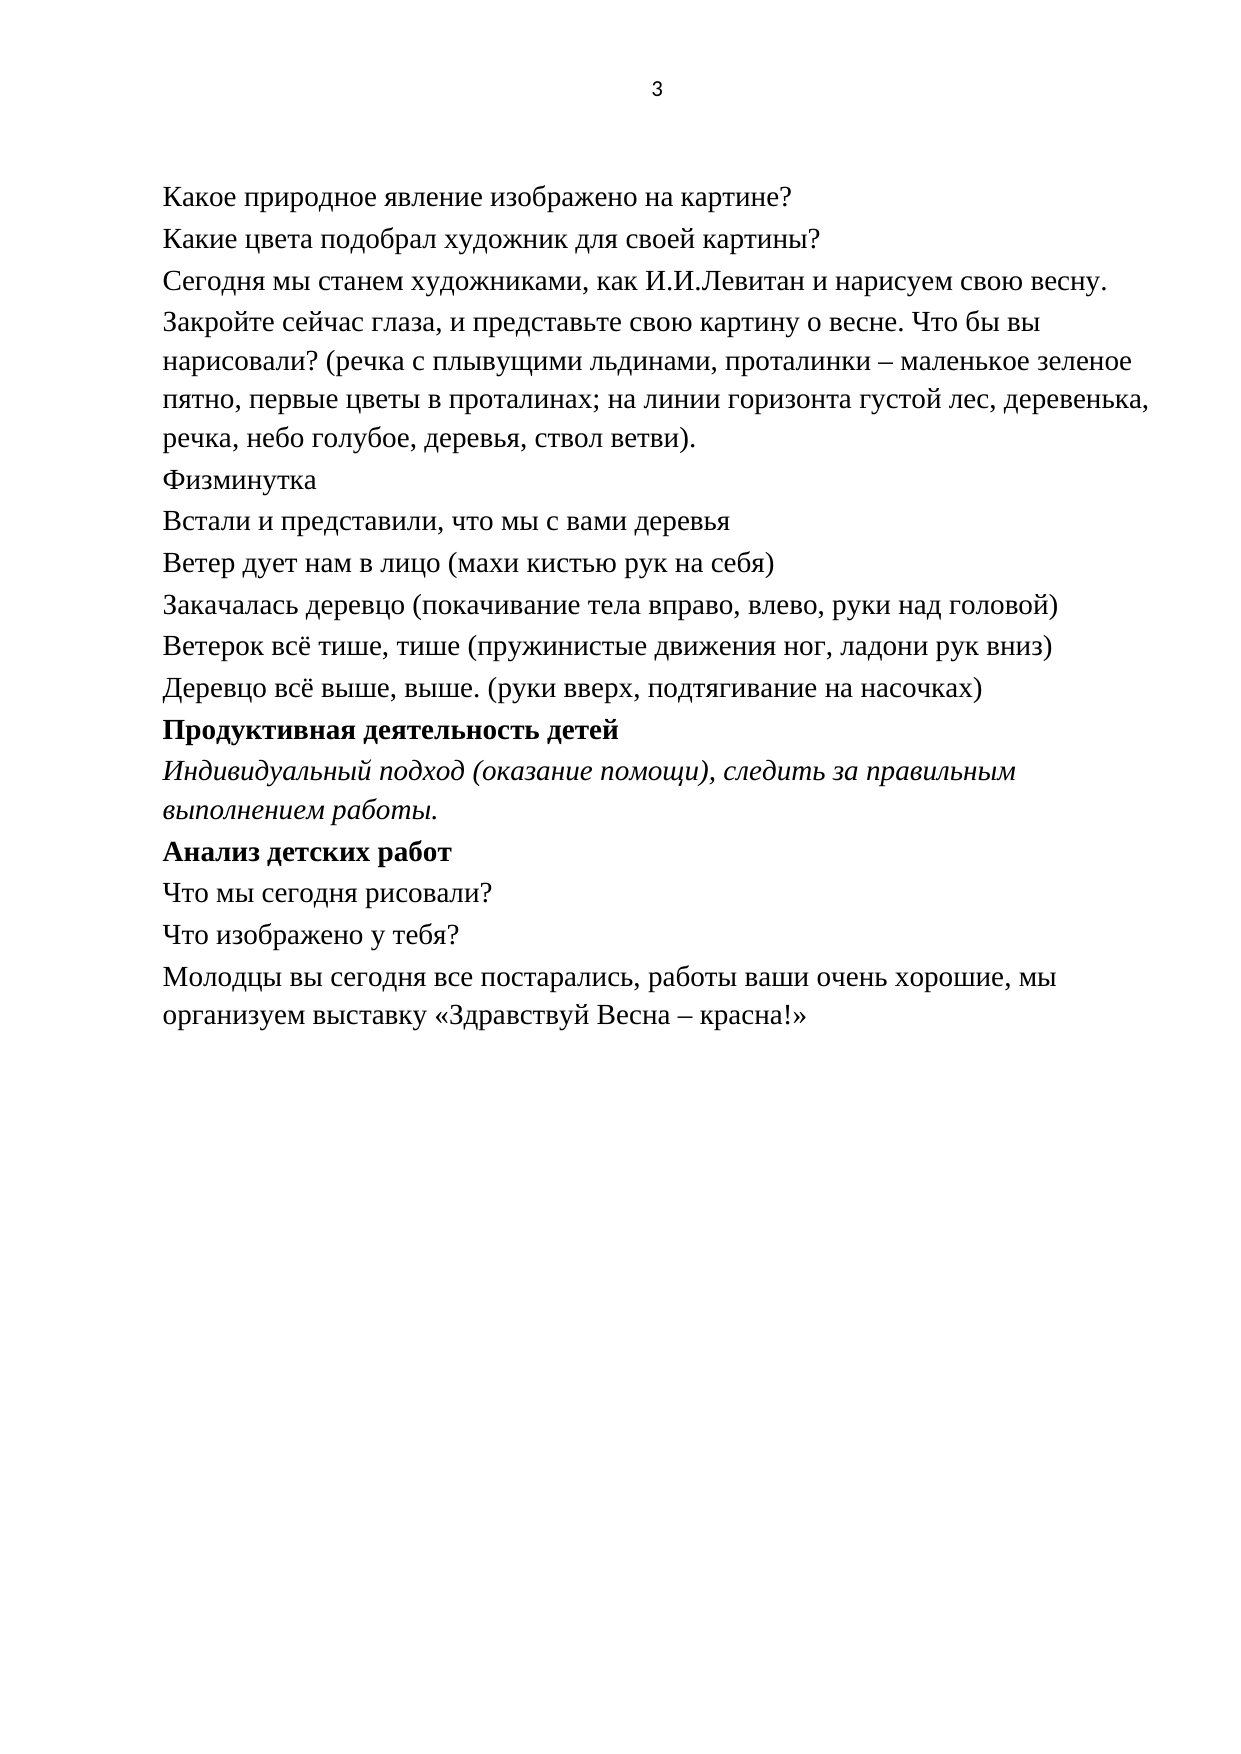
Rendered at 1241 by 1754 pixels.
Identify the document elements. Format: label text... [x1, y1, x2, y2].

text Продуктивная деятельность детей [162, 712, 1152, 745]
text Анализ детских работ [162, 834, 1152, 867]
text Физминутка [162, 462, 1152, 495]
text Молодцы вы сегодня все постарались, работы ваши очень хорошие, мы организуем выставку «Здравствуй Весна – красна!» [162, 959, 1152, 1031]
text Какое природное явление изображено на картине? [162, 179, 1152, 213]
text Закачалась деревцо (покачивание тела вправо, влево, руки над головой) [162, 587, 1152, 620]
text Ветер дует нам в лицо (махи кистью рук на себя) [162, 545, 1152, 579]
text Деревцо всё выше, выше. (руки вверх, подтягивание на насочках) [162, 670, 1152, 704]
text Ветерок всё тише, тише (пружинистые движения ног, ладони рук вниз) [162, 628, 1152, 662]
text Какие цвета подобрал художник для своей картины? [162, 221, 1152, 255]
text Сегодня мы станем художниками, как И.И.Левитан и нарисуем свою весну. [162, 263, 1152, 296]
text Индивидуальный подход (оказание помощи), следить за правильным выполнением работы. [162, 753, 1152, 826]
text Что мы сегодня рисовали? [162, 875, 1152, 909]
text Встали и представили, что мы с вами деревья [162, 503, 1152, 537]
text Закройте сейчас глаза, и представьте свою картину о весне. Что бы вы нарисовали? (речка с плывущими льдинами, проталинки – маленькое зеленое пятно, первые цветы в проталинах; на линии горизонта густой лес, деревенька, речка, небо голубое, деревья, ствол ветви). [162, 304, 1152, 454]
text Что изображено у тебя? [162, 917, 1152, 951]
